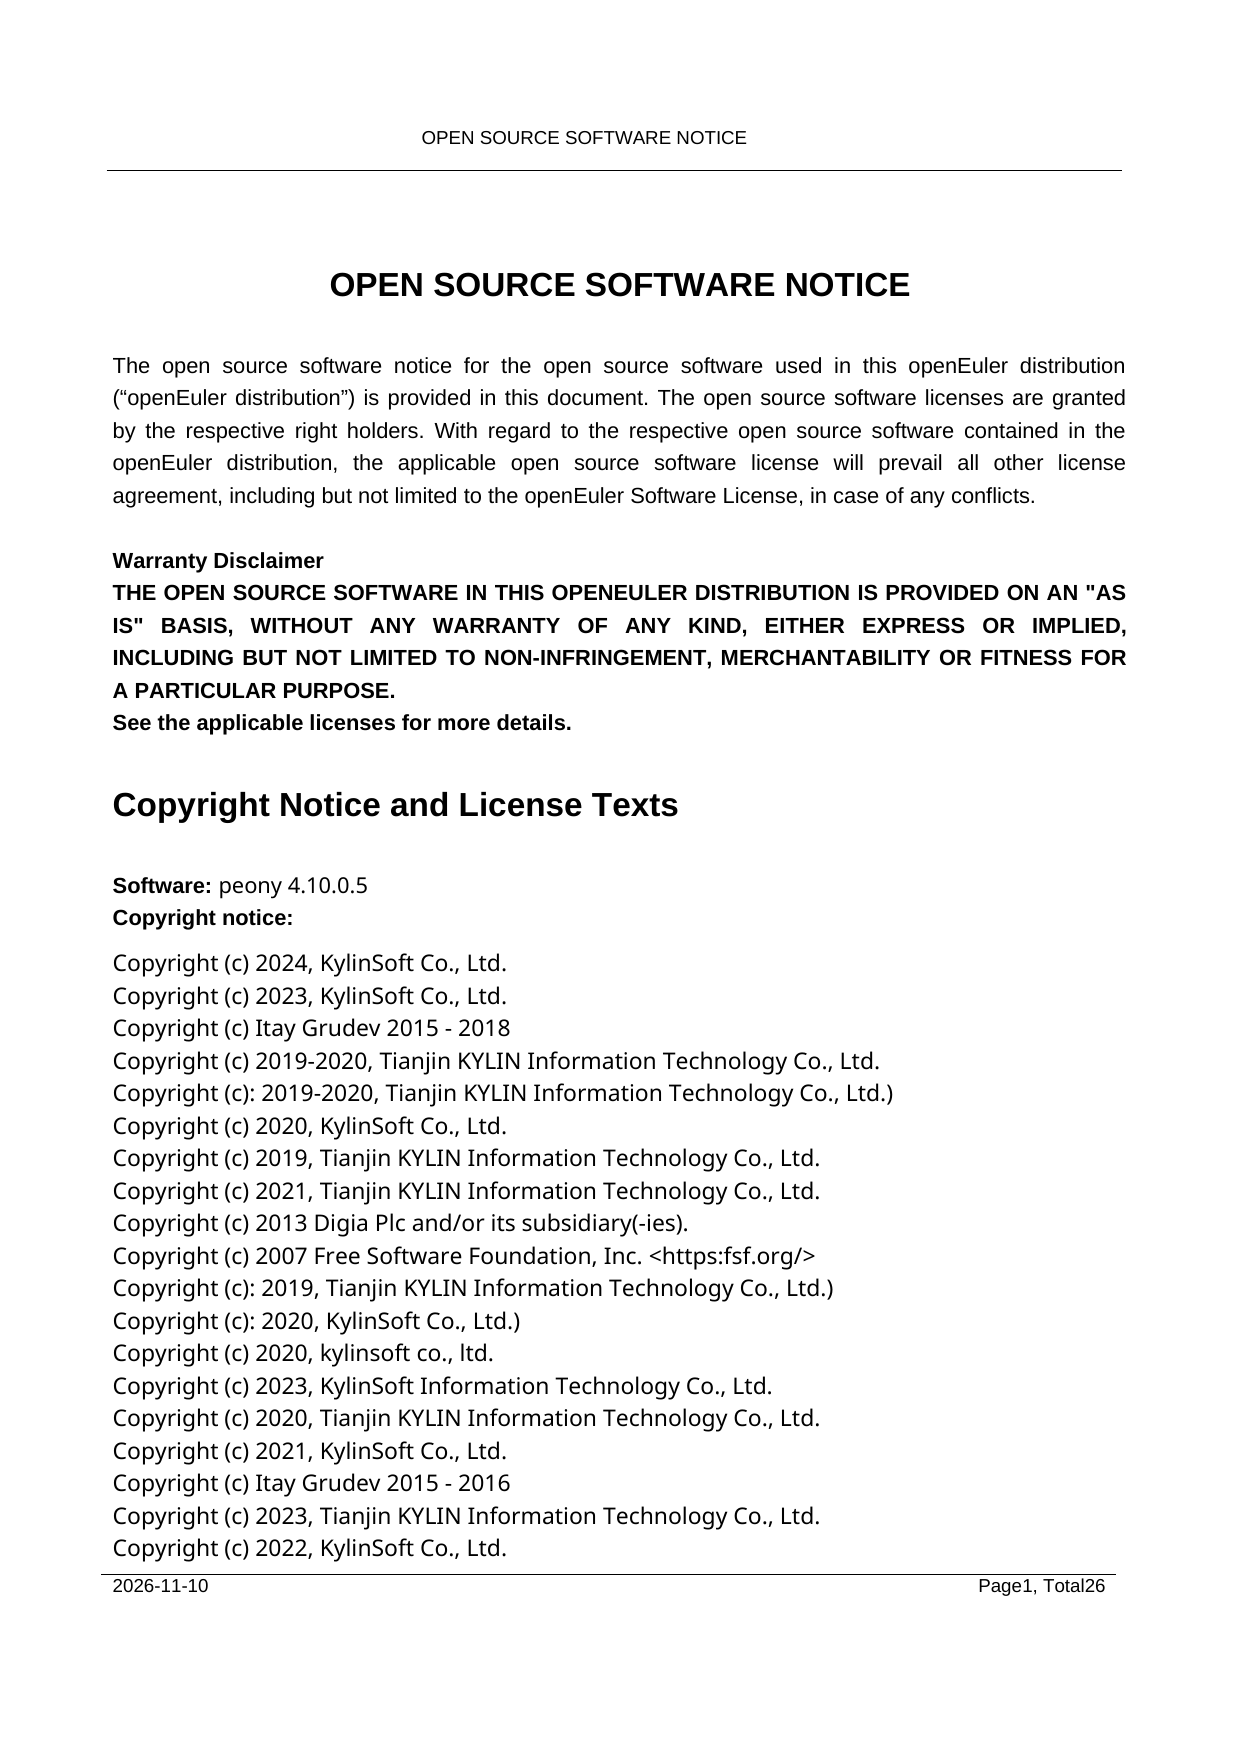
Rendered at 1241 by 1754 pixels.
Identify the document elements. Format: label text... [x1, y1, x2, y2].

text Warranty Disclaimer [112, 544, 1128, 576]
text The open source software notice for the open source software used in this openEuler distribution (“openEuler distribution”) is provided in this document. The open source software licenses are granted by the respective right holders. With regard to the respective open source software contained in the openEuler distribution, the applicable open source software license will prevail all other license agreement, including but not limited to the openEuler Software License, in case of any conflicts. [112, 349, 1128, 511]
text Copyright notice: [112, 901, 1128, 934]
text THE OPEN SOURCE SOFTWARE IN THIS OPENEULER DISTRIBUTION IS PROVIDED ON AN "AS IS" BASIS, WITHOUT ANY WARRANTY OF ANY KIND, EITHER EXPRESS OR IMPLIED, INCLUDING BUT NOT LIMITED TO NON-INFRINGEMENT, MERCHANTABILITY OR FITNESS FOR A PARTICULAR PURPOSE. See the applicable licenses for more details. [112, 576, 1128, 739]
text Copyright Notice and License Texts [112, 771, 1128, 836]
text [112, 947, 1128, 1564]
title Software: peony 4.10.0.5 [112, 869, 1128, 901]
text OPEN SOURCE SOFTWARE NOTICE [112, 251, 1128, 316]
